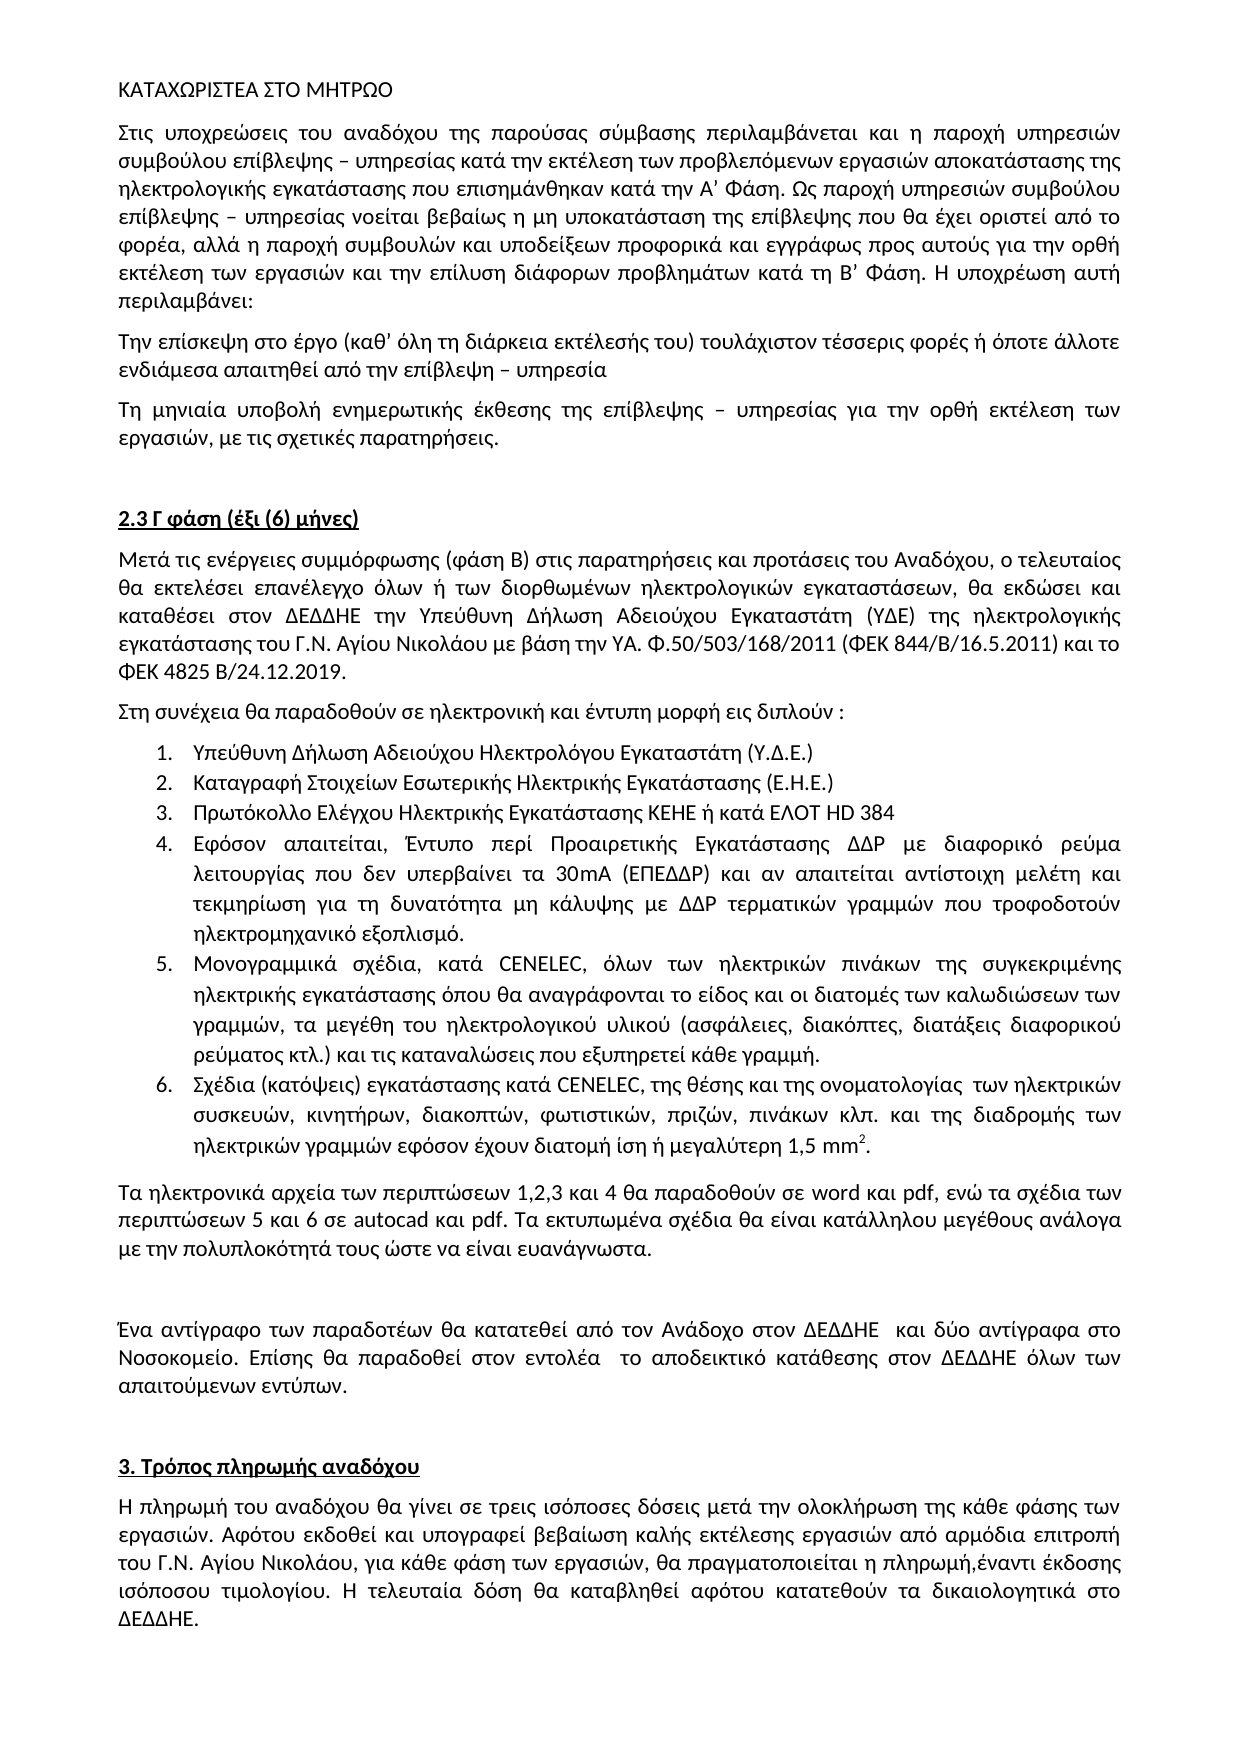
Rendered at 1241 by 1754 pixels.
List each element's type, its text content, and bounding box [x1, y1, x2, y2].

text Τη μηνιαία υποβολή ενημερωτικής έκθεσης της επίβλεψης – υπηρεσίας για την ορθή εκτέλεση των εργασιών, με τις σχετικές παρατηρήσεις. [118, 395, 1122, 451]
list Σχέδια (κατόψεις) εγκατάστασης κατά CENELEC, της θέσης και της ονοματολογίας των ηλεκτρικών συσκευών, κινητήρων, διακοπτών, φωτιστικών, πριζών, πινάκων κλπ. και της διαδρομής των ηλεκτρικών γραμμών εφόσον έχουν διατομή ίση ή μεγαλύτερη 1,5 mm2. [156, 1070, 1122, 1159]
text Ένα αντίγραφο των παραδοτέων θα κατατεθεί από τον Ανάδοχο στον ΔΕΔΔΗΕ και δύο αντίγραφα στο Νοσοκομείο. Επίσης θα παραδοθεί στον εντολέα το αποδεικτικό κατάθεσης στον ΔΕΔΔΗΕ όλων των απαιτούμενων εντύπων. [118, 1315, 1122, 1399]
text Την επίσκεψη στο έργο (καθ’ όλη τη διάρκεια εκτέλεσής του) τουλάχιστον τέσσερις φορές ή όποτε άλλοτε ενδιάμεσα απαιτηθεί από την επίβλεψη – υπηρεσία [118, 327, 1122, 383]
list Πρωτόκολλο Ελέγχου Ηλεκτρικής Εγκατάστασης ΚΕΗΕ ή κατά ΕΛΟΤ HD 384 [156, 798, 1122, 826]
list Μονογραμμικά σχέδια, κατά CENELEC, όλων των ηλεκτρικών πινάκων της συγκεκριμένης ηλεκτρικής εγκατάστασης όπου θα αναγράφονται το είδος και οι διατομές των καλωδιώσεων των γραμμών, τα μεγέθη του ηλεκτρολογικού υλικού (ασφάλειες, διακόπτες, διατάξεις διαφορικού ρεύματος κτλ.) και τις καταναλώσεις που εξυπηρετεί κάθε γραμμή. [156, 949, 1122, 1068]
list Καταγραφή Στοιχείων Εσωτερικής Ηλεκτρικής Εγκατάστασης (Ε.Η.Ε.) [156, 768, 1122, 796]
text Τα ηλεκτρονικά αρχεία των περιπτώσεων 1,2,3 και 4 θα παραδοθούν σε word και pdf, ενώ τα σχέδια των περιπτώσεων 5 και 6 σε autocad και pdf. Τα εκτυπωμένα σχέδια θα είναι κατάλληλου μεγέθους ανάλογα με την πολυπλοκότητά τους ώστε να είναι ευανάγνωστα. [118, 1178, 1122, 1262]
list Εφόσον απαιτείται, Έντυπο περί Προαιρετικής Εγκατάστασης ΔΔΡ με διαφορικό ρεύμα λειτουργίας που δεν υπερβαίνει τα 30mA (ΕΠΕΔΔΡ) και αν απαιτείται αντίστοιχη μελέτη και τεκμηρίωση για τη δυνατότητα μη κάλυψης με ΔΔΡ τερματικών γραμμών που τροφοδοτούν ηλεκτρομηχανικό εξοπλισμό. [156, 829, 1122, 947]
text 3. Τρόπος πληρωμής αναδόχου [118, 1452, 1122, 1480]
text 2.3 Γ φάση (έξι (6) μήνες) [118, 504, 1122, 532]
list Υπεύθυνη Δήλωση Αδειούχου Ηλεκτρολόγου Εγκαταστάτη (Υ.Δ.Ε.) [156, 738, 1122, 766]
text Μετά τις ενέργειες συμμόρφωσης (φάση Β) στις παρατηρήσεις και προτάσεις του Αναδόχου, ο τελευταίος θα εκτελέσει επανέλεγχο όλων ή των διορθωμένων ηλεκτρολογικών εγκαταστάσεων, θα εκδώσει και καταθέσει στον ΔΕΔΔΗΕ την Υπεύθυνη Δήλωση Αδειούχου Εγκαταστάτη (ΥΔΕ) της ηλεκτρολογικής εγκατάστασης του Γ.Ν. Αγίου Νικολάου με βάση την ΥΑ. Φ.50/503/168/2011 (ΦΕΚ 844/Β/16.5.2011) και το ΦΕΚ 4825 Β/24.12.2019. [118, 545, 1122, 685]
text Η πληρωμή του αναδόχου θα γίνει σε τρεις ισόποσες δόσεις μετά την ολοκλήρωση της κάθε φάσης των εργασιών. Αφότου εκδοθεί και υπογραφεί βεβαίωση καλής εκτέλεσης εργασιών από αρμόδια επιτροπή του Γ.Ν. Αγίου Νικολάου, για κάθε φάση των εργασιών, θα πραγματοποιείται η πληρωμή,έναντι έκδοσης ισόποσου τιμολογίου. Η τελευταία δόση θα καταβληθεί αφότου κατατεθούν τα δικαιολογητικά στο ΔΕΔΔΗΕ. [118, 1492, 1122, 1632]
text Στη συνέχεια θα παραδοθούν σε ηλεκτρονική και έντυπη μορφή εις διπλούν : [118, 697, 1122, 726]
text Στις υποχρεώσεις του αναδόχου της παρούσας σύμβασης περιλαμβάνεται και η παροχή υπηρεσιών συμβούλου επίβλεψης – υπηρεσίας κατά την εκτέλεση των προβλεπόμενων εργασιών αποκατάστασης της ηλεκτρολογικής εγκατάστασης που επισημάνθηκαν κατά την Α’ Φάση. Ως παροχή υπηρεσιών συμβούλου επίβλεψης – υπηρεσίας νοείται βεβαίως η μη υποκατάσταση της επίβλεψης που θα έχει οριστεί από το φορέα, αλλά η παροχή συμβουλών και υποδείξεων προφορικά και εγγράφως προς αυτούς για την ορθή εκτέλεση των εργασιών και την επίλυση διάφορων προβλημάτων κατά τη Β’ Φάση. Η υποχρέωση αυτή περιλαμβάνει: [118, 118, 1122, 314]
